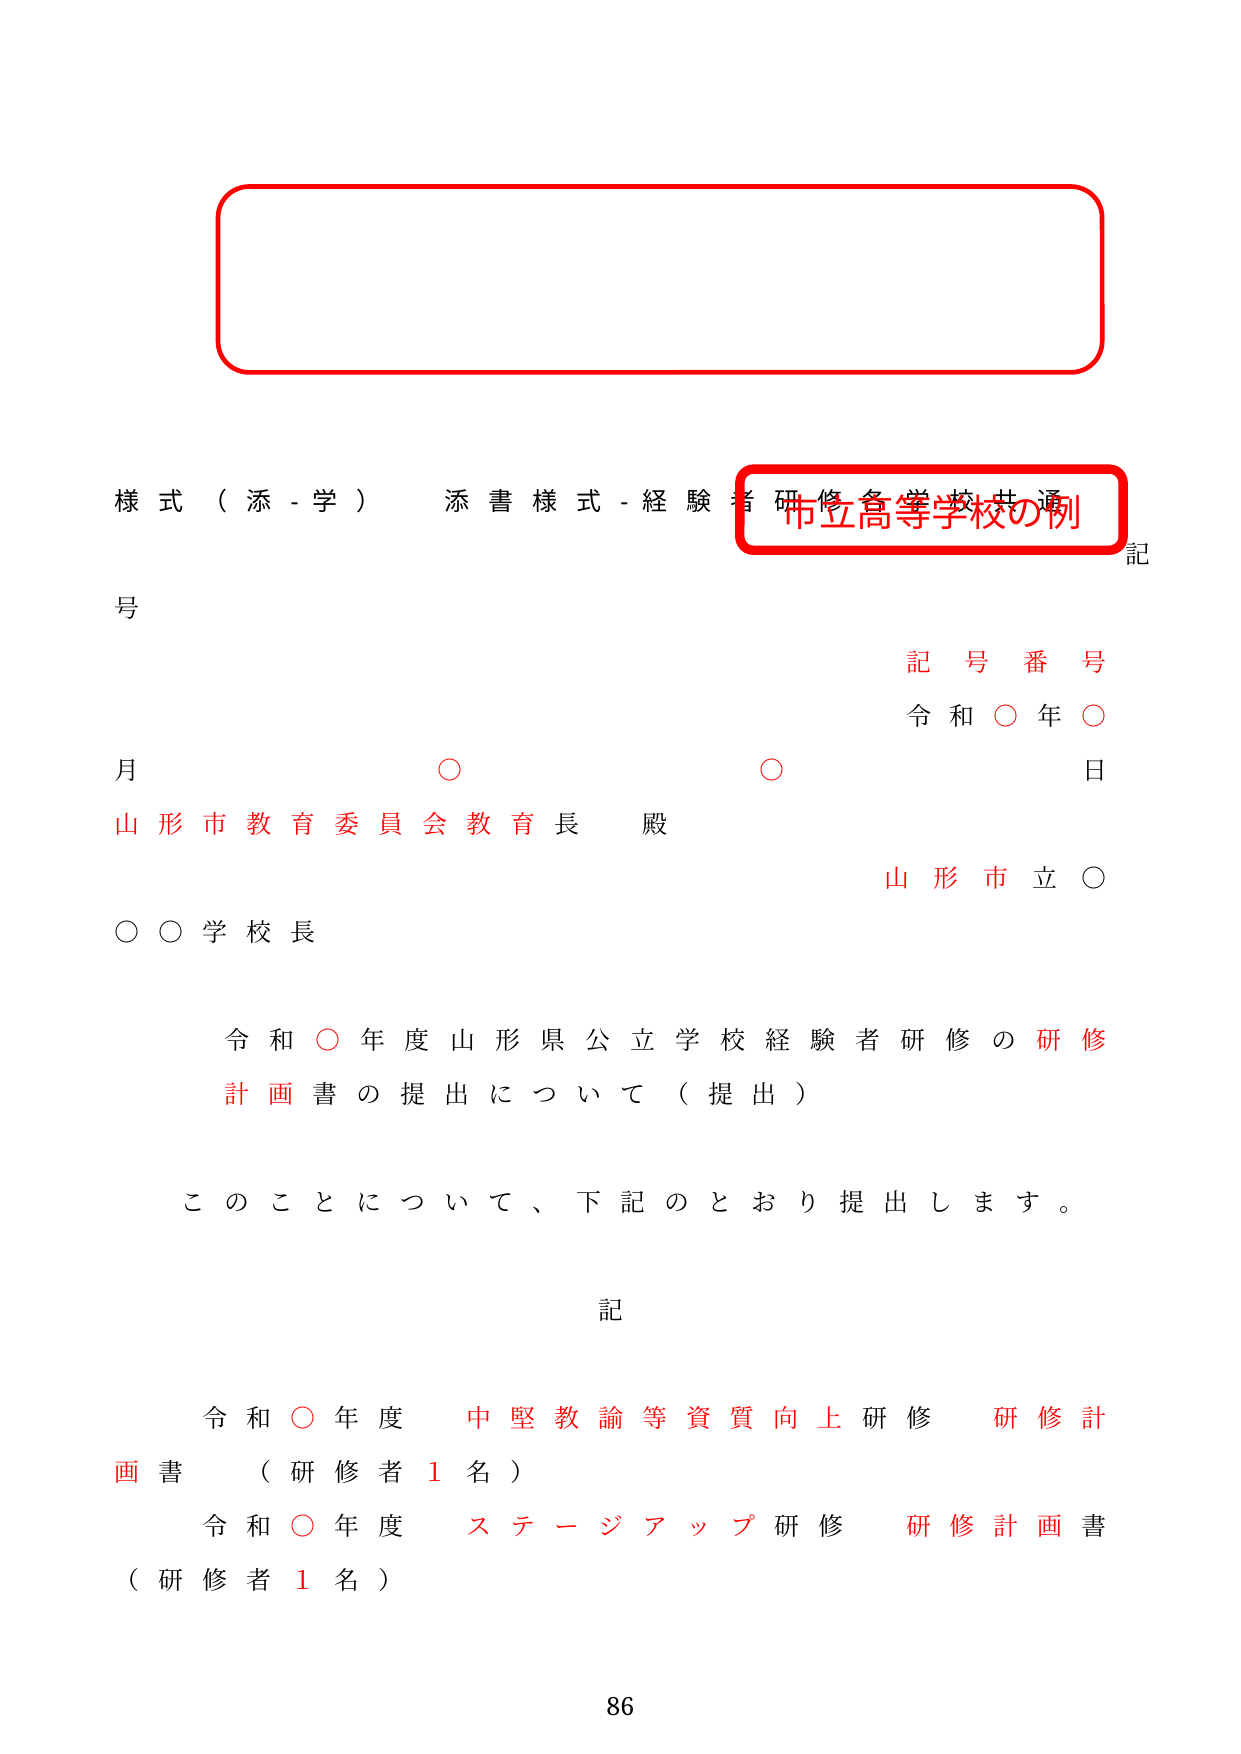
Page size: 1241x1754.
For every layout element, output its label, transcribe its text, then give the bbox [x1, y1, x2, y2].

text 令和○年度山形県公立学校経験者研修の研修計画書の提出について（提出） [215, 1012, 1126, 1120]
text 山形市教育委員会教育長 殿 [114, 796, 1126, 850]
text 記号番号 [114, 634, 1126, 688]
text 様式（添-学） 添書様式-経験者研修各学校共通 [745, 474, 1118, 526]
text 令和○年○月○○日 [114, 688, 1126, 796]
text 山形市立○○○学校長 [114, 850, 1126, 958]
subtitle 令和○年度 ステージアップ研修 研修計画書 （研修者１名） [114, 1497, 1126, 1605]
subtitle 記 [114, 1282, 1126, 1336]
text 記号 [114, 526, 1126, 634]
text このことについて、下記のとおり提出します。 [114, 1174, 1126, 1228]
subtitle 令和○年度 中堅教諭等資質向上研修 研修計画書 （研修者１名） [114, 1389, 1126, 1497]
text 様式（添-学） 添書様式-経験者研修各学校共通 [114, 472, 737, 526]
